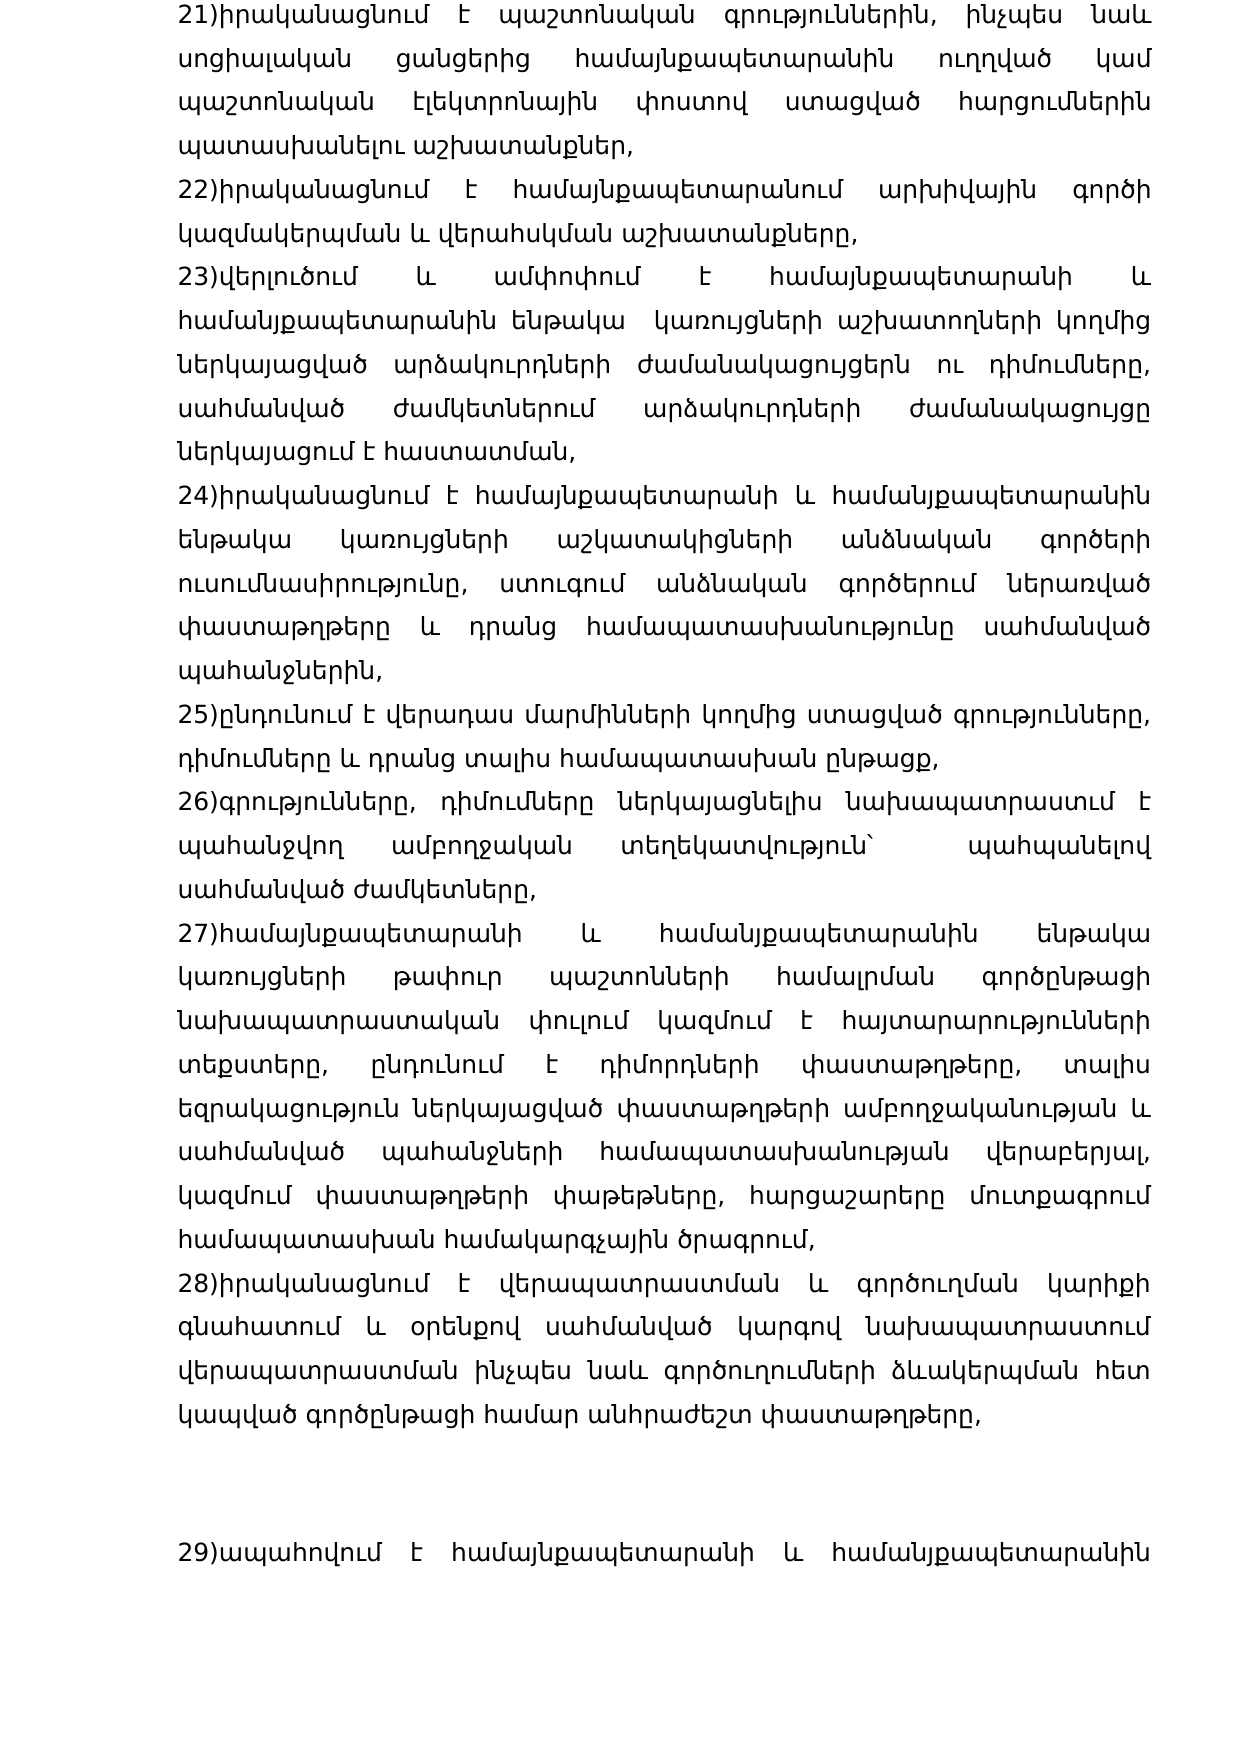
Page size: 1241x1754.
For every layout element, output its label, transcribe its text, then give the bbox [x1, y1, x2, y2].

text 25)ընդունում է վերադաս մարմինների կողմից ստացված գրությունները, դիմումները և դրանց տալիս համապատասխան ընթացք, [177, 700, 1152, 773]
text 28)իրականացնում է վերապատրաստման և գործուղման կարիքի գնահատում և օրենքով սահմանված կարգով նախապատրաստում վերապատրաստման ինչպես նաև գործուղումների ձևակերպման հետ կապված գործընթացի համար անհրաժեշտ փաստաթղթերը, [177, 1269, 1152, 1429]
text 26)գրությունները, դիմումները ներկայացնելիս նախապատրաստւմ է պահանջվող ամբողջական տեղեկատվություն՝ պահպանելով սահմանված ժամկետները, [177, 787, 1152, 904]
text 27)համայնքապետարանի և համանյքապետարանին ենթակա կառույցների թափուր պաշտոնների համալրման գործընթացի նախապատրաստական փուլում կազմում է հայտարարությունների տեքստերը, ընդունում է դիմորդների փաստաթղթերը, տալիս եզրակացություն ներկայացված փաստաթղթերի ամբողջականության և սահմանված պահանջների համապատասխանության վերաբերյալ, կազմում փաստաթղթերի փաթեթները, հարցաշարերը մուտքագրում համապատասխան համակարգչային ծրագրում, [177, 919, 1152, 1254]
text 22)իրականացնում է համայնքապետարանում արխիվային գործի կազմակերպման և վերահսկման աշխատանքները, [177, 175, 1152, 248]
text 21)իրականացնում է պաշտոնական գրություններին, ինչպես նաև սոցիալական ցանցերից համայնքապետարանին ուղղված կամ պաշտոնական էլեկտրոնային փոստով ստացված հարցումներին պատասխանելու աշխատանքներ, [177, 0, 1152, 160]
text 24)իրականացնում է համայնքապետարանի և համանյքապետարանին ենթակա կառույցների աշկատակիցների անձնական գործերի ուսումնասիրությունը, ստուգում անձնական գործերում ներառված փաստաթղթերը և դրանց համապատասխանությունը սահմանված պահանջներին, [177, 481, 1152, 685]
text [177, 1495, 1152, 1568]
text 23)վերլուծում և ամփոփում է համայնքապետարանի և համանյքապետարանին ենթակա կառույցների աշխատողների կողմից ներկայացված արձակուրդների ժամանակացույցերն ու դիմումները, սահմանված ժամկետներում արձակուրդների ժամանակացույցը ներկայացում է հաստատման, [177, 262, 1152, 467]
